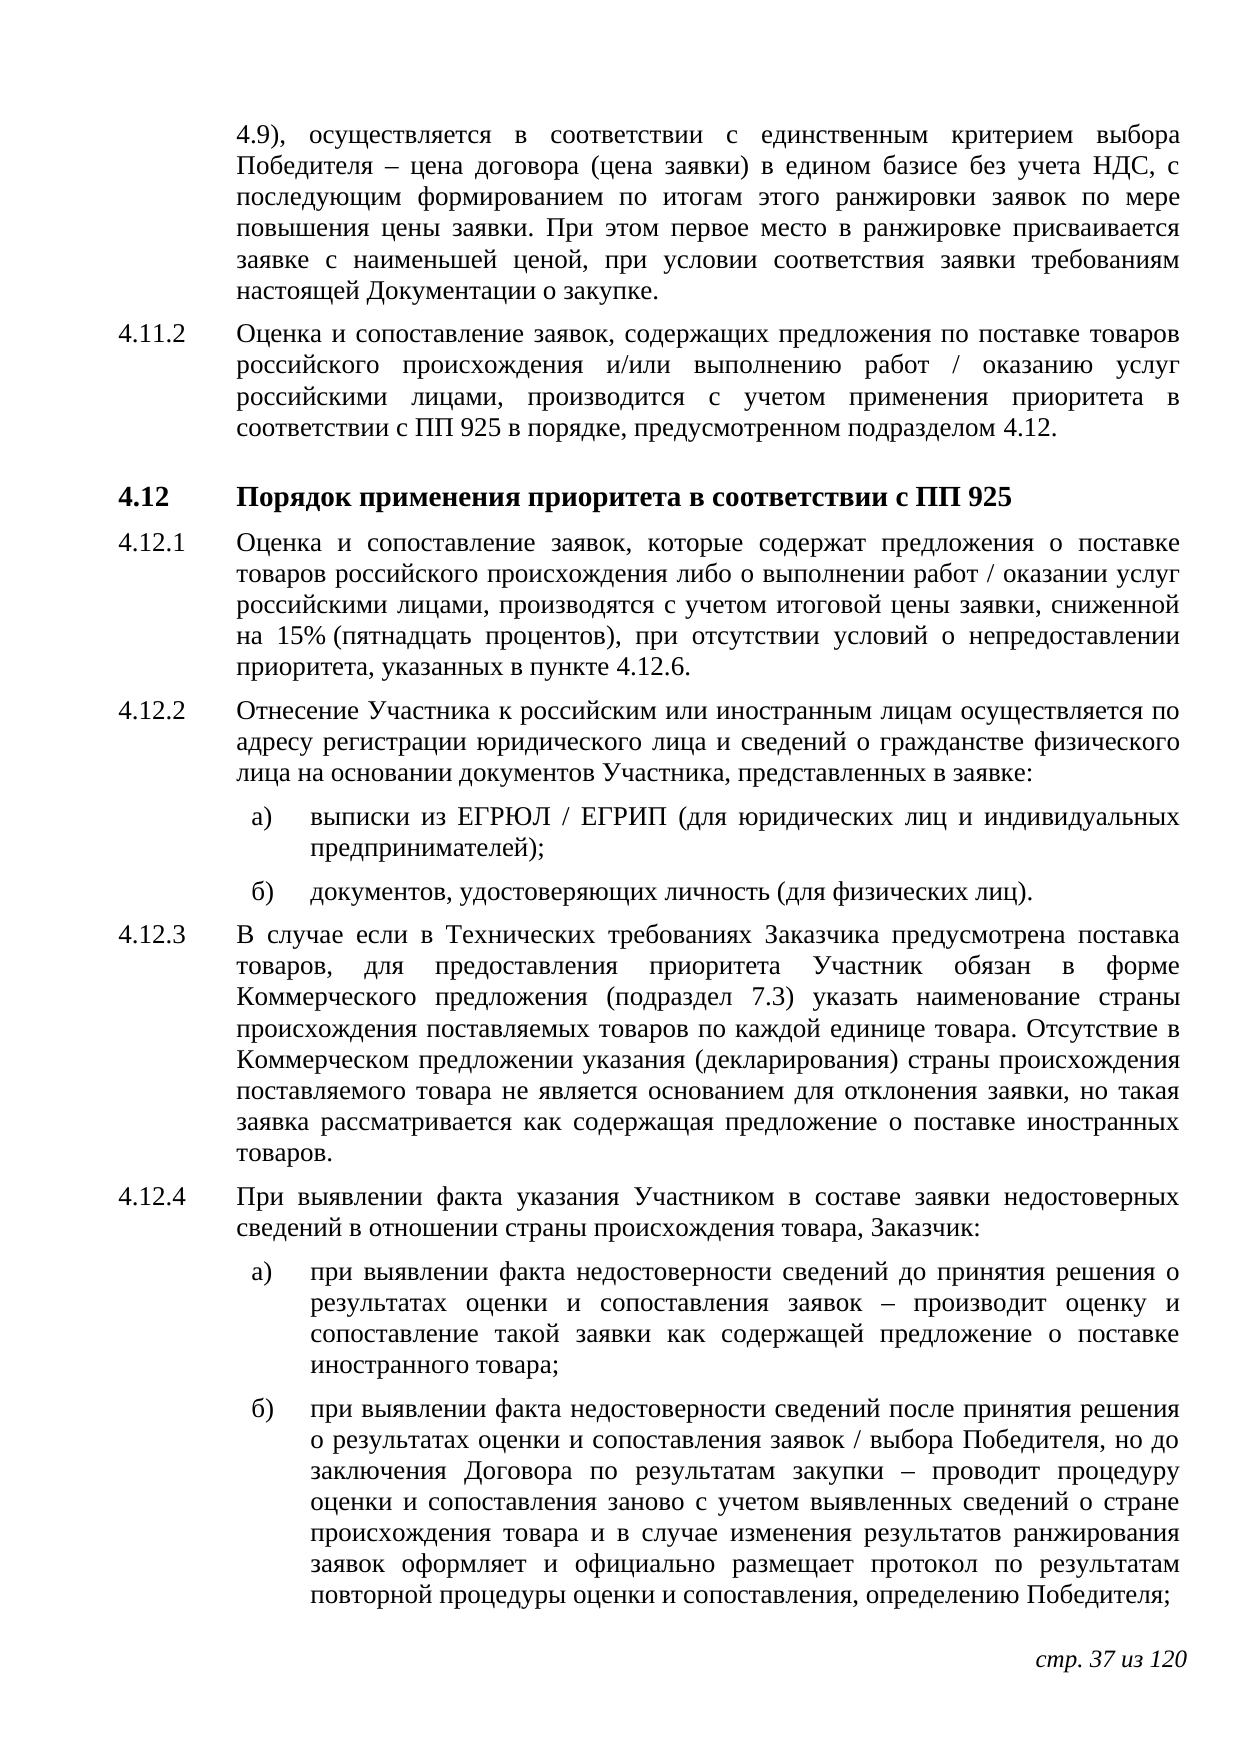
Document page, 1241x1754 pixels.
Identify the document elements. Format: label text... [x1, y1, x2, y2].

text при выявлении факта недостоверности сведений до принятия решения о результатах оценки и сопоставления заявок – производит оценку и сопоставление такой заявки как содержащей предложение о поставке иностранного товара; [251, 1255, 1181, 1379]
text При выявлении факта указания Участником в составе заявки недостоверных сведений в отношении страны происхождения товара, Заказчик: [118, 1180, 1181, 1242]
text документов, удостоверяющих личность (для физических лиц). [251, 874, 1181, 906]
text выписки из ЕГРЮЛ / ЕГРИП (для юридических лиц и индивидуальных предпринимателей); [251, 800, 1181, 862]
text при выявлении факта недостоверности сведений после принятия решения о результатах оценки и сопоставления заявок / выбора Победителя, но до заключения Договора по результатам закупки – проводит процедуру оценки и сопоставления заново с учетом выявленных сведений о стране происхождения товара и в случае изменения результатов ранжирования заявок оформляет и официально размещает протокол по результатам повторной процедуры оценки и сопоставления, определению Победителя; [251, 1392, 1181, 1610]
text Отнесение Участника к российским или иностранным лицам осуществляется по адресу регистрации юридического лица и сведений о гражданстве физического лица на основании документов Участника, представленных в заявке: [118, 694, 1181, 787]
subtitle Порядок применения приоритета в соответствии с ПП 925 [118, 479, 1181, 513]
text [118, 118, 1181, 305]
text В случае если в Технических требованиях Заказчика предусмотрена поставка товаров, для предоставления приоритета Участник обязан в форме Коммерческого предложения (подраздел 7.3) указать наименование страны происхождения поставляемых товаров по каждой единице товара. Отсутствие в Коммерческом предложении указания (декларирования) страны происхождения поставляемого товара не является основанием для отклонения заявки, но такая заявка рассматривается как содержащая предложение о поставке иностранных товаров. [118, 918, 1181, 1167]
text Оценка и сопоставление заявок, содержащих предложения по поставке товаров российского происхождения и/или выполнению работ / оказанию услуг российскими лицами, производится с учетом применения приоритета в соответствии с ПП 925 в порядке, предусмотренном подразделом 4.12. [118, 317, 1181, 442]
text Оценка и сопоставление заявок, которые содержат предложения о поставке товаров российского происхождения либо о выполнении работ / оказании услуг российскими лицами, производятся с учетом итоговой цены заявки, сниженной на 15% (пятнадцать процентов), при отсутствии условий о непредоставлении приоритета, указанных в пункте 4.12.6. [118, 526, 1181, 681]
